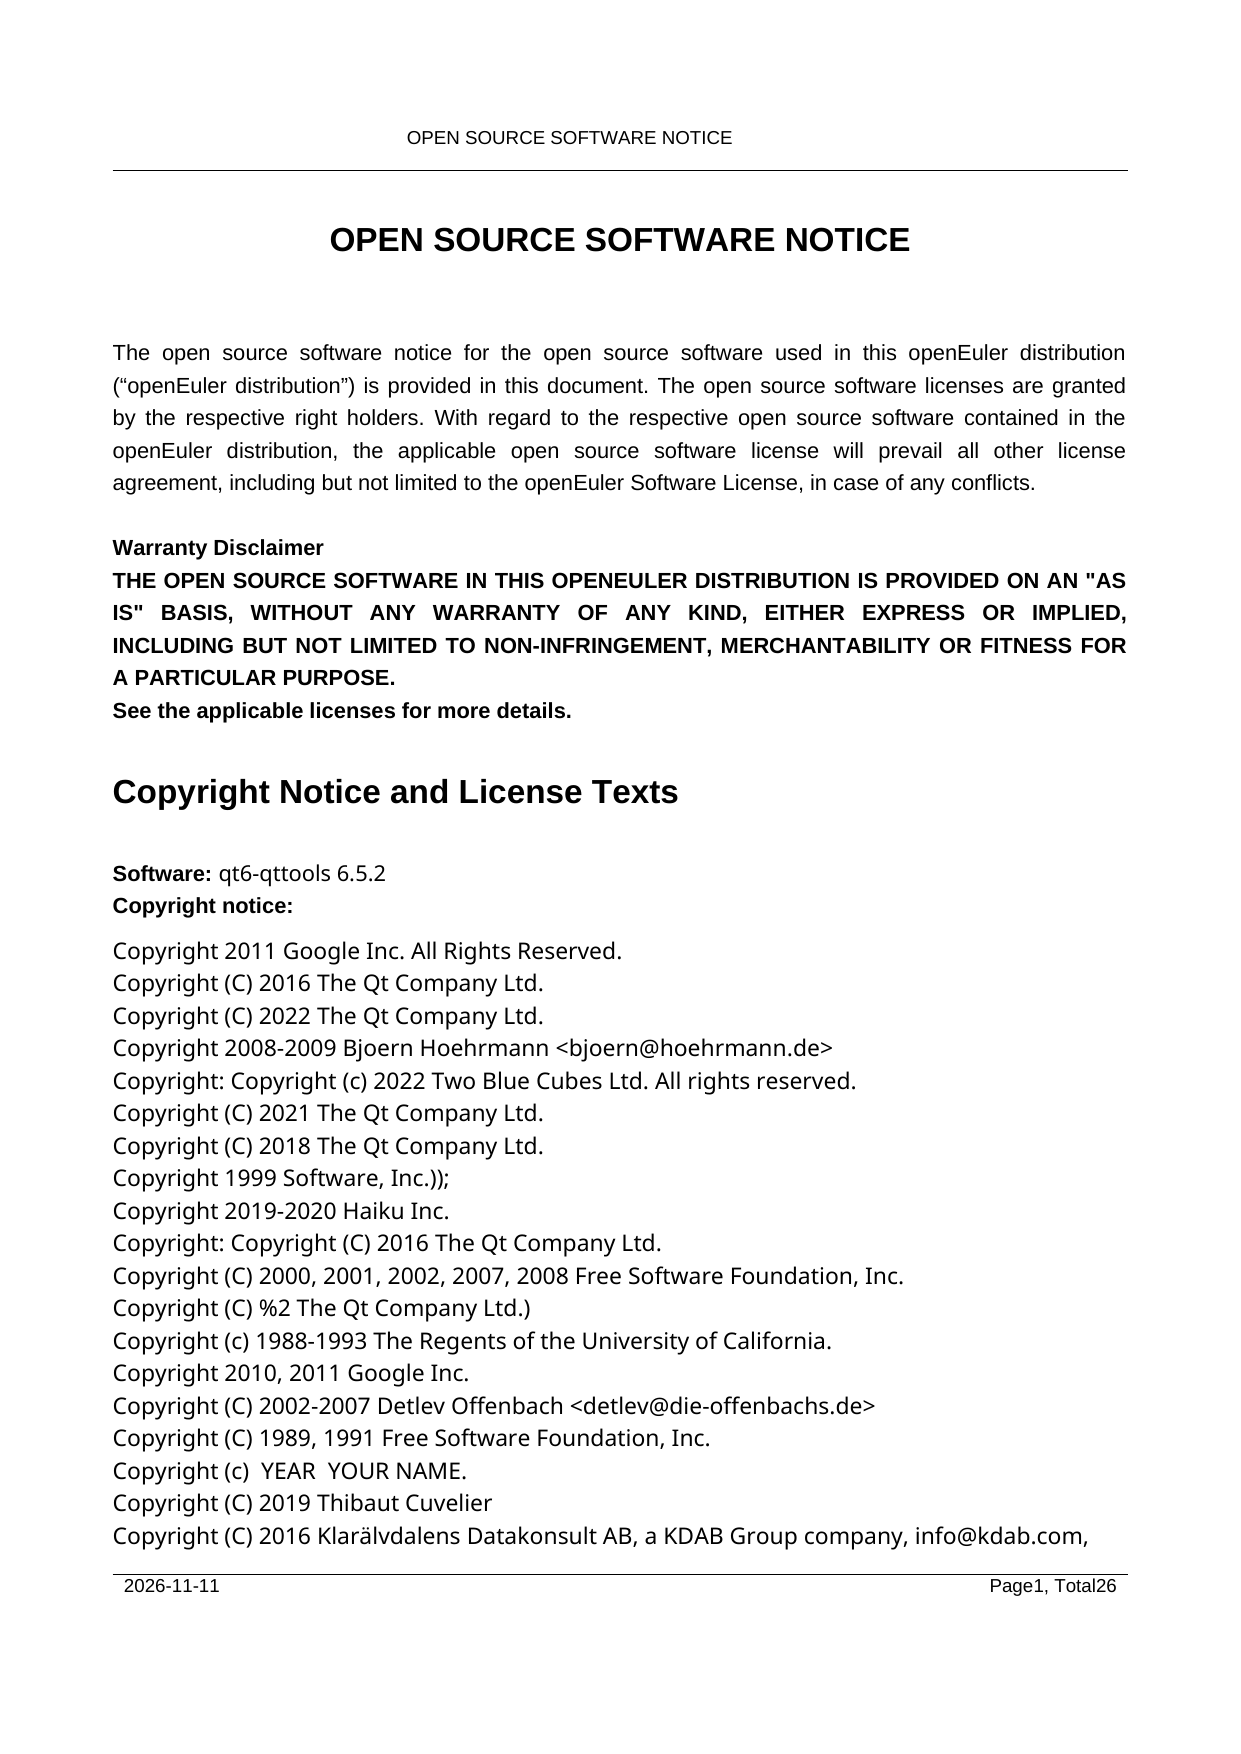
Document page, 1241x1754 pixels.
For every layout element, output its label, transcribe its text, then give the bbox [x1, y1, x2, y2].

text OPEN SOURCE SOFTWARE NOTICE [112, 206, 1128, 271]
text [112, 934, 1128, 1551]
text Warranty Disclaimer [112, 531, 1128, 564]
text THE OPEN SOURCE SOFTWARE IN THIS OPENEULER DISTRIBUTION IS PROVIDED ON AN "AS IS" BASIS, WITHOUT ANY WARRANTY OF ANY KIND, EITHER EXPRESS OR IMPLIED, INCLUDING BUT NOT LIMITED TO NON-INFRINGEMENT, MERCHANTABILITY OR FITNESS FOR A PARTICULAR PURPOSE. See the applicable licenses for more details. [112, 564, 1128, 726]
title Software: qt6-qttools 6.5.2 [112, 856, 1128, 889]
text Copyright notice: [112, 889, 1128, 921]
text The open source software notice for the open source software used in this openEuler distribution (“openEuler distribution”) is provided in this document. The open source software licenses are granted by the respective right holders. With regard to the respective open source software contained in the openEuler distribution, the applicable open source software license will prevail all other license agreement, including but not limited to the openEuler Software License, in case of any conflicts. [112, 336, 1128, 499]
text Copyright Notice and License Texts [112, 759, 1128, 824]
